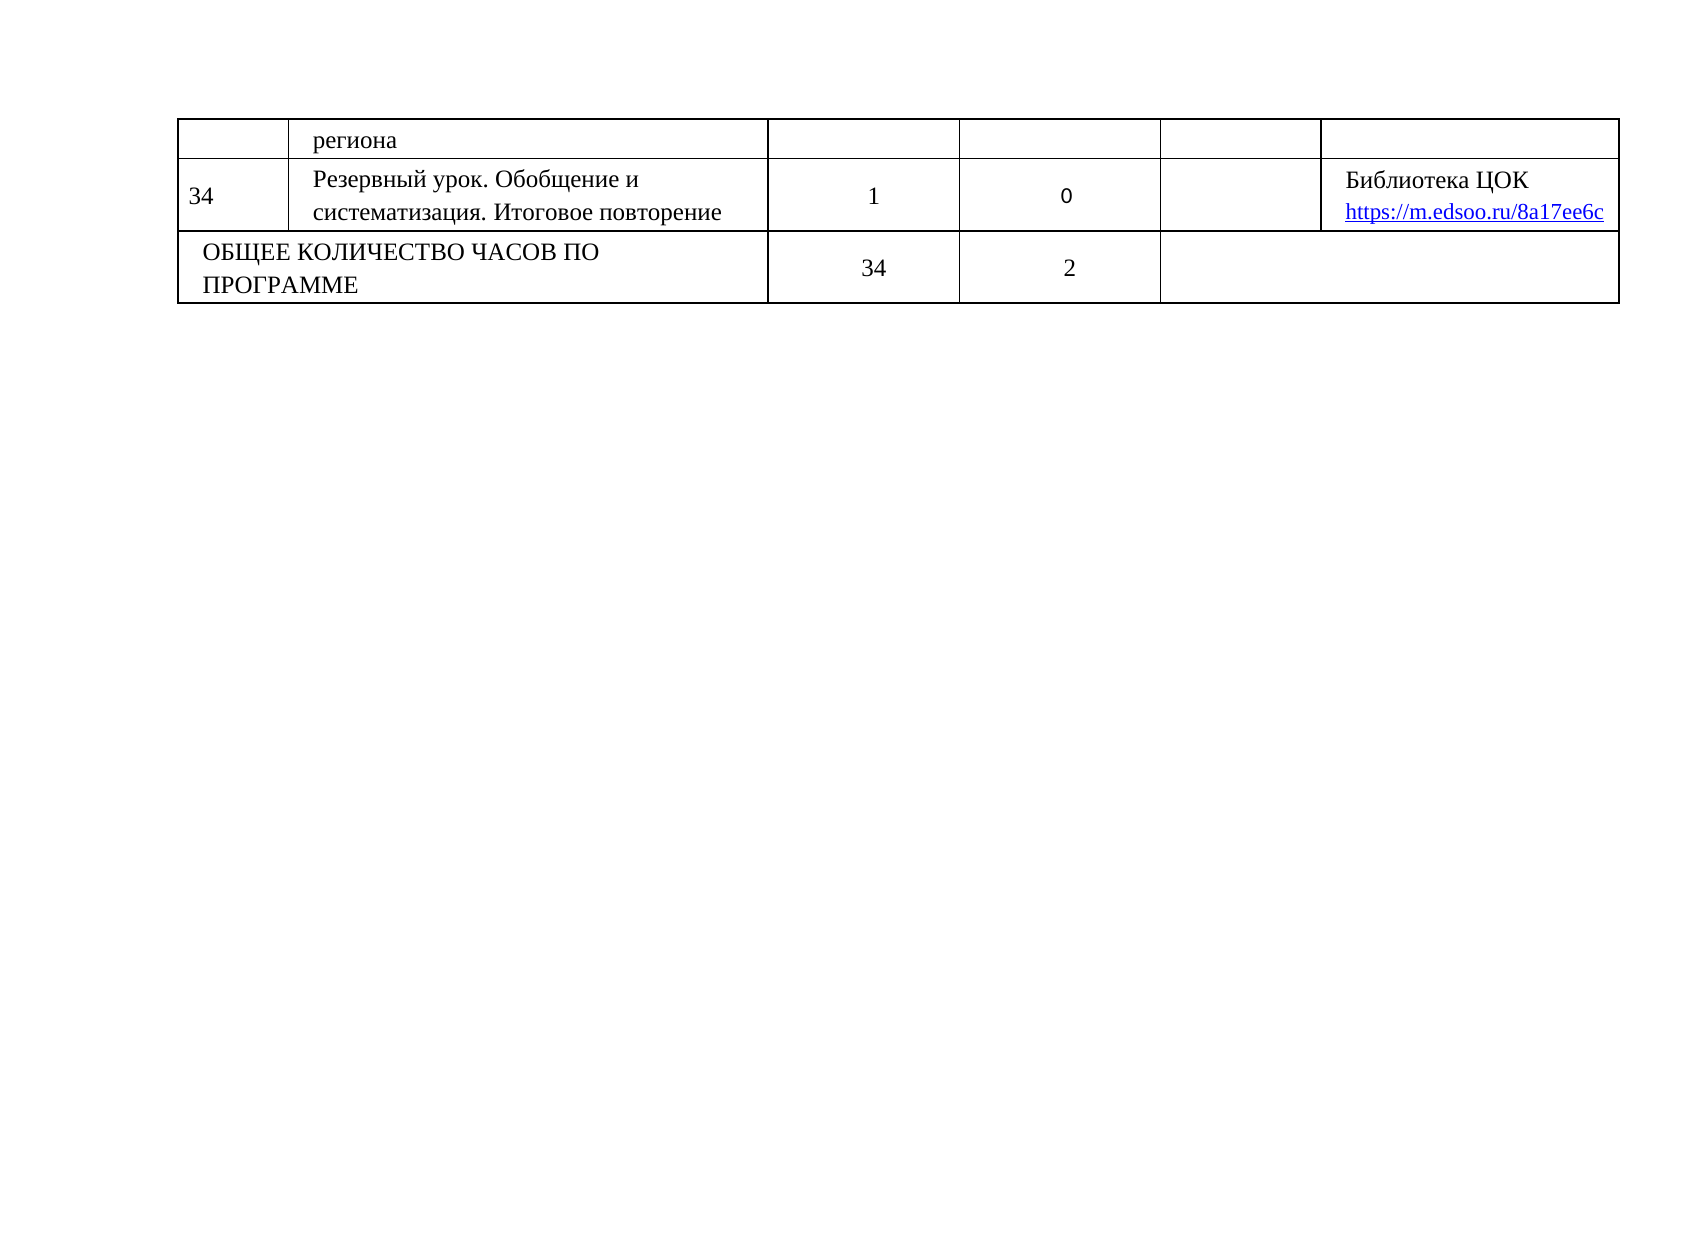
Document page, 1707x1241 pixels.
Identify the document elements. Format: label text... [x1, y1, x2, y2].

table_cell 1 [769, 120, 959, 157]
table_cell Библиотека ЦОК https://m.edsoo.ru/8a17ee6c [1322, 159, 1618, 230]
table_cell ОБЩЕЕ КОЛИЧЕСТВО ЧАСОВ ПО ПРОГРАММЕ [179, 232, 767, 302]
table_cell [1322, 120, 1618, 157]
table_cell Резервный урок. Обобщение и систематизация. Итоговое повторение [289, 159, 767, 230]
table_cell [289, 120, 767, 157]
table_cell [1161, 120, 1320, 157]
table_cell 1 [769, 159, 959, 230]
table_cell 34 [179, 159, 288, 230]
table_cell 0 [960, 120, 1160, 157]
table_cell 0 [960, 159, 1160, 230]
table_cell 34 [769, 232, 959, 302]
table_cell [1161, 232, 1618, 302]
table_cell 2 [960, 232, 1160, 302]
table_cell 33 [179, 120, 288, 157]
table_cell [1161, 159, 1320, 230]
